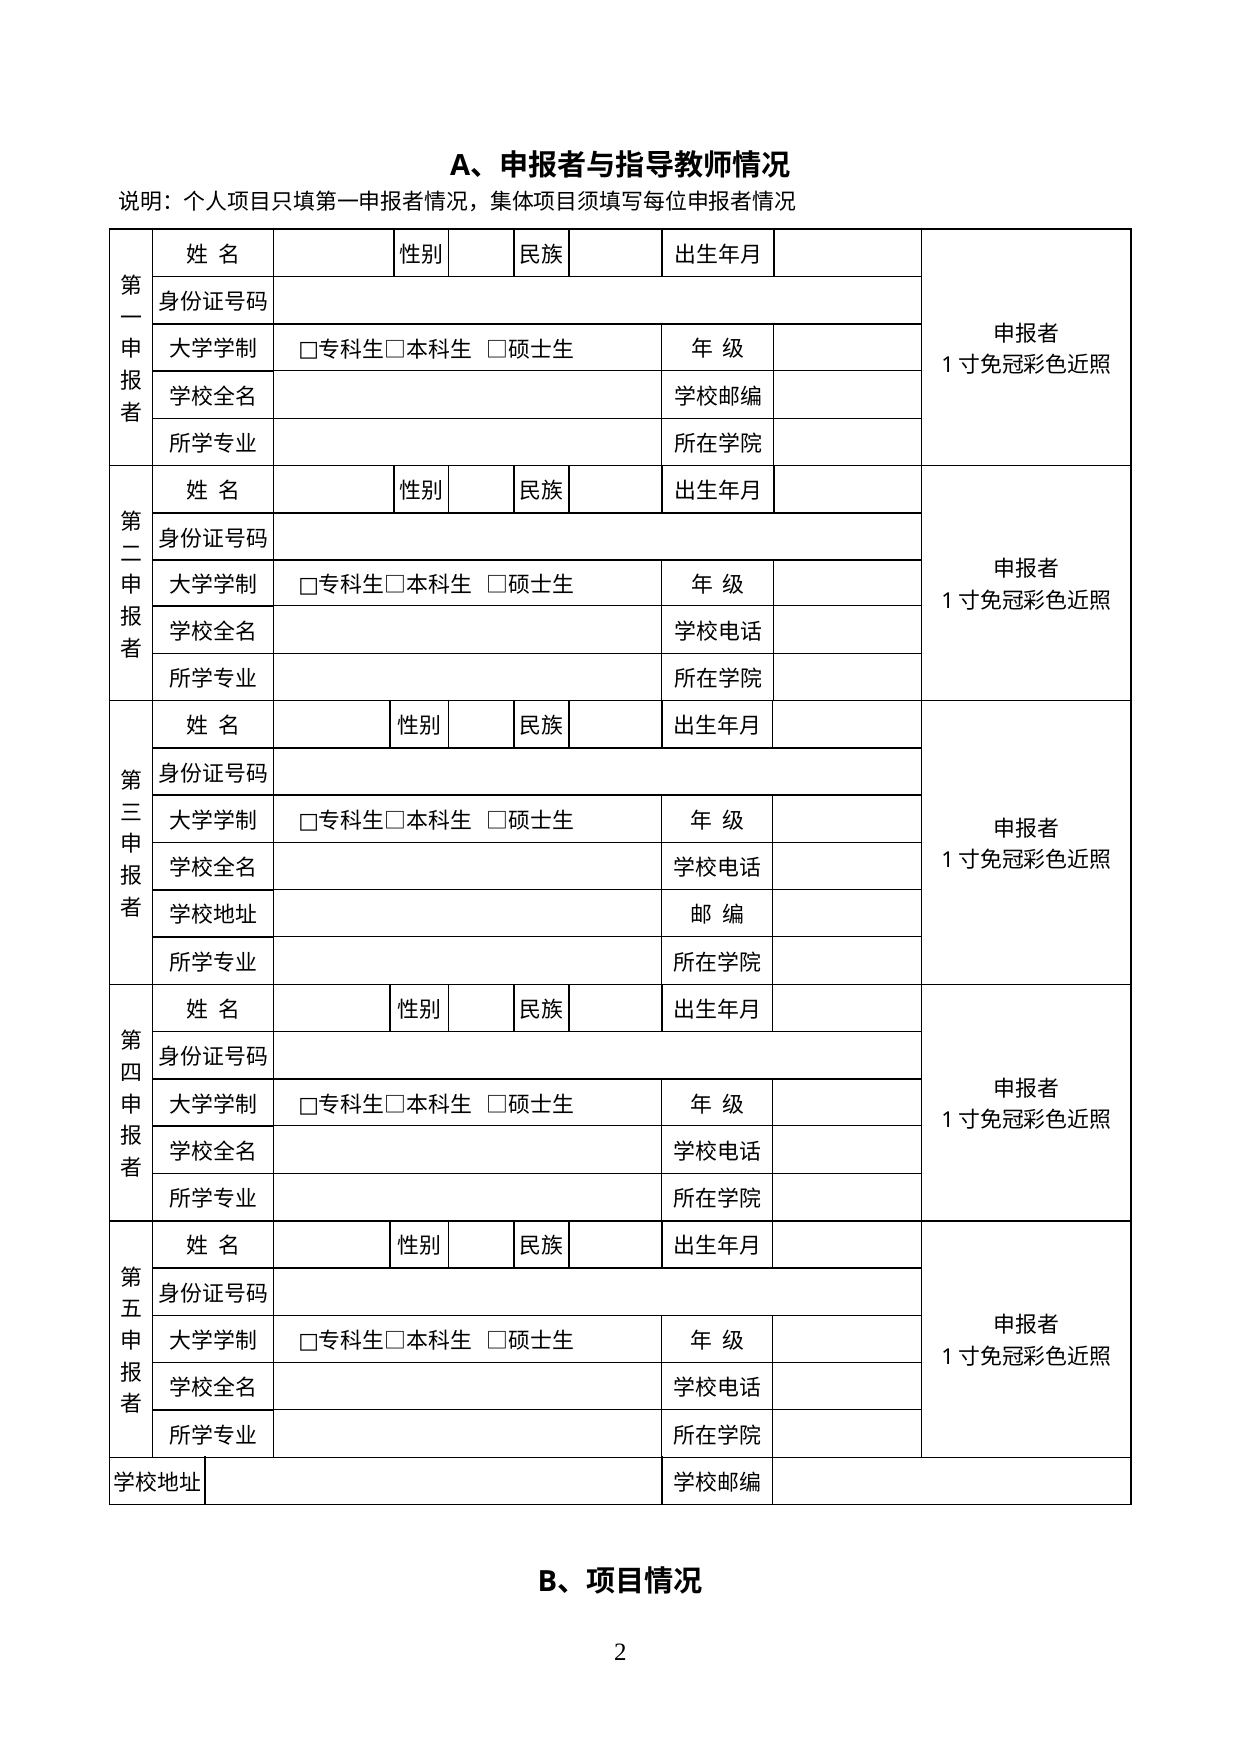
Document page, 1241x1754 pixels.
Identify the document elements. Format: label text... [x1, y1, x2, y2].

table_cell 申报者 1寸免冠彩色近照 [922, 985, 1130, 1220]
table_header [274, 230, 393, 276]
table_cell 所学专业 [153, 938, 273, 983]
table_cell [773, 937, 921, 983]
table_header [570, 230, 661, 276]
text A、申报者与指导教师情况 [118, 142, 1122, 184]
table_cell 学校电话 [662, 606, 773, 652]
table_cell 所学专业 [153, 654, 273, 700]
table_cell [774, 561, 921, 605]
table_cell 年 级 [662, 325, 773, 370]
table_cell [774, 654, 921, 700]
table_cell [774, 419, 921, 465]
table_cell [274, 1032, 921, 1078]
table_cell 大学学制 [153, 1080, 273, 1125]
table_cell [274, 419, 661, 465]
table_cell 民族 [515, 1222, 568, 1267]
table_cell [773, 1458, 1130, 1504]
table_cell [449, 701, 513, 747]
table_cell 所在学院 [662, 1174, 772, 1220]
table_cell 身份证号码 [153, 1269, 273, 1314]
table_cell [774, 371, 921, 417]
table_cell [773, 1080, 921, 1125]
table_cell □专科生□本科生 □硕士生 [274, 796, 661, 842]
table_cell 性别 [391, 701, 448, 747]
table_cell [274, 1222, 389, 1267]
table_cell 身份证号码 [153, 277, 273, 323]
table_cell [773, 796, 921, 842]
table_cell 年 级 [662, 1316, 772, 1362]
table_cell 所在学院 [662, 937, 772, 983]
table_cell [274, 277, 921, 323]
table_cell [773, 1174, 921, 1220]
table_cell 大学学制 [153, 325, 273, 370]
table_cell [274, 466, 393, 512]
table_cell 学校地址 [153, 891, 273, 936]
table_cell [274, 1126, 661, 1173]
table_cell [274, 1363, 661, 1409]
table_cell 申报者 1寸免冠彩色近照 [922, 466, 1130, 700]
text 说明：个人项目只填第一申报者情况，集体项目须填写每位申报者情况 [118, 184, 1122, 216]
table_cell [774, 325, 921, 370]
table_cell 出生年月 [663, 985, 772, 1031]
table_header 第一申报者 [110, 230, 152, 465]
table_cell 第二申报者 [110, 466, 152, 700]
table_cell [274, 1174, 661, 1220]
table_cell 民族 [515, 985, 568, 1031]
table_cell [775, 466, 921, 512]
table_cell 所在学院 [662, 654, 773, 700]
table_cell 第三申报者 [110, 701, 152, 983]
table_cell 出生年月 [663, 701, 772, 747]
table_header 申报者 1寸免冠彩色近照 [922, 230, 1130, 465]
table_cell 姓 名 [153, 985, 273, 1031]
table_cell 性别 [395, 466, 448, 512]
table_cell [570, 1222, 661, 1267]
table_cell [274, 890, 661, 936]
table_cell 所学专业 [153, 1174, 273, 1220]
table_cell 申报者 1寸免冠彩色近照 [922, 701, 1130, 983]
table_cell 大学学制 [153, 1316, 273, 1362]
table_cell [773, 701, 921, 747]
table_cell 身份证号码 [153, 749, 273, 794]
table_cell [773, 1363, 921, 1409]
table_cell 性别 [391, 985, 448, 1031]
table_cell 学校邮编 [662, 371, 773, 417]
table_cell [274, 843, 661, 889]
table_cell 年 级 [662, 561, 773, 605]
table_cell 年 级 [662, 796, 772, 842]
table_cell 民族 [515, 466, 568, 512]
table_cell 学校电话 [662, 843, 772, 889]
table_header 民族 [515, 230, 568, 276]
table_cell 学校全名 [153, 1127, 273, 1173]
table_cell 姓 名 [153, 1222, 273, 1267]
table_cell 姓 名 [153, 466, 273, 512]
table_cell 身份证号码 [153, 1032, 273, 1078]
table_cell [570, 985, 661, 1031]
table_cell [206, 1458, 661, 1504]
table_cell 学校全名 [153, 372, 273, 417]
table_cell 所在学院 [662, 419, 773, 465]
table_cell 申报者 1寸免冠彩色近照 [922, 1222, 1130, 1456]
table_header 姓 名 [153, 230, 273, 276]
table_cell 学校电话 [662, 1126, 772, 1173]
table_cell 大学学制 [153, 561, 273, 605]
table_cell 年 级 [662, 1080, 772, 1125]
table_cell [274, 1410, 661, 1456]
table_cell [274, 937, 661, 983]
table_cell [773, 843, 921, 889]
table_cell □专科生□本科生 □硕士生 [274, 1080, 661, 1125]
table_cell 第四申报者 [110, 985, 152, 1220]
table_cell 邮 编 [662, 890, 772, 936]
table_cell 学校地址 [110, 1458, 204, 1504]
table_header 性别 [395, 230, 448, 276]
table_cell 出生年月 [663, 1222, 772, 1267]
table_cell [274, 654, 661, 700]
table_cell 大学学制 [153, 796, 273, 842]
table_header [449, 230, 513, 276]
table_cell 学校电话 [662, 1363, 772, 1409]
table_cell 学校全名 [153, 843, 273, 889]
table_cell □专科生□本科生 □硕士生 [274, 561, 661, 605]
table_header 出生年月 [663, 230, 773, 276]
table_cell [274, 749, 921, 794]
table_cell 身份证号码 [153, 514, 273, 559]
table_cell [773, 890, 921, 936]
table_cell [274, 371, 661, 417]
table_cell [773, 1126, 921, 1173]
table_cell [274, 701, 389, 747]
table_cell [774, 606, 921, 652]
table_cell □专科生□本科生 □硕士生 [274, 325, 661, 370]
table_cell 学校全名 [153, 607, 273, 652]
table_cell 出生年月 [663, 466, 773, 512]
table_cell [449, 466, 513, 512]
table_cell □专科生□本科生 □硕士生 [274, 1316, 661, 1362]
table_cell [274, 985, 389, 1031]
table_header [775, 230, 921, 276]
table_cell [274, 606, 661, 652]
table_cell 所学专业 [153, 1411, 273, 1456]
table_cell [449, 985, 513, 1031]
table_cell [773, 1410, 921, 1456]
table_cell 性别 [391, 1222, 448, 1267]
table_cell [274, 1269, 921, 1314]
table_cell 学校全名 [153, 1363, 273, 1409]
table_cell [773, 985, 921, 1031]
table_cell 姓 名 [153, 701, 273, 747]
table_cell [773, 1316, 921, 1362]
table_cell 民族 [515, 701, 568, 747]
table_cell 所学专业 [153, 419, 273, 465]
table_cell 第五申报者 [110, 1222, 152, 1456]
table_cell [449, 1222, 513, 1267]
table_cell [773, 1222, 921, 1267]
table_cell 所在学院 [662, 1410, 772, 1456]
text B、项目情况 [118, 1557, 1122, 1600]
table_cell 学校邮编 [663, 1458, 772, 1504]
table_cell [570, 701, 661, 747]
table_cell [570, 466, 661, 512]
table_cell [274, 514, 921, 559]
